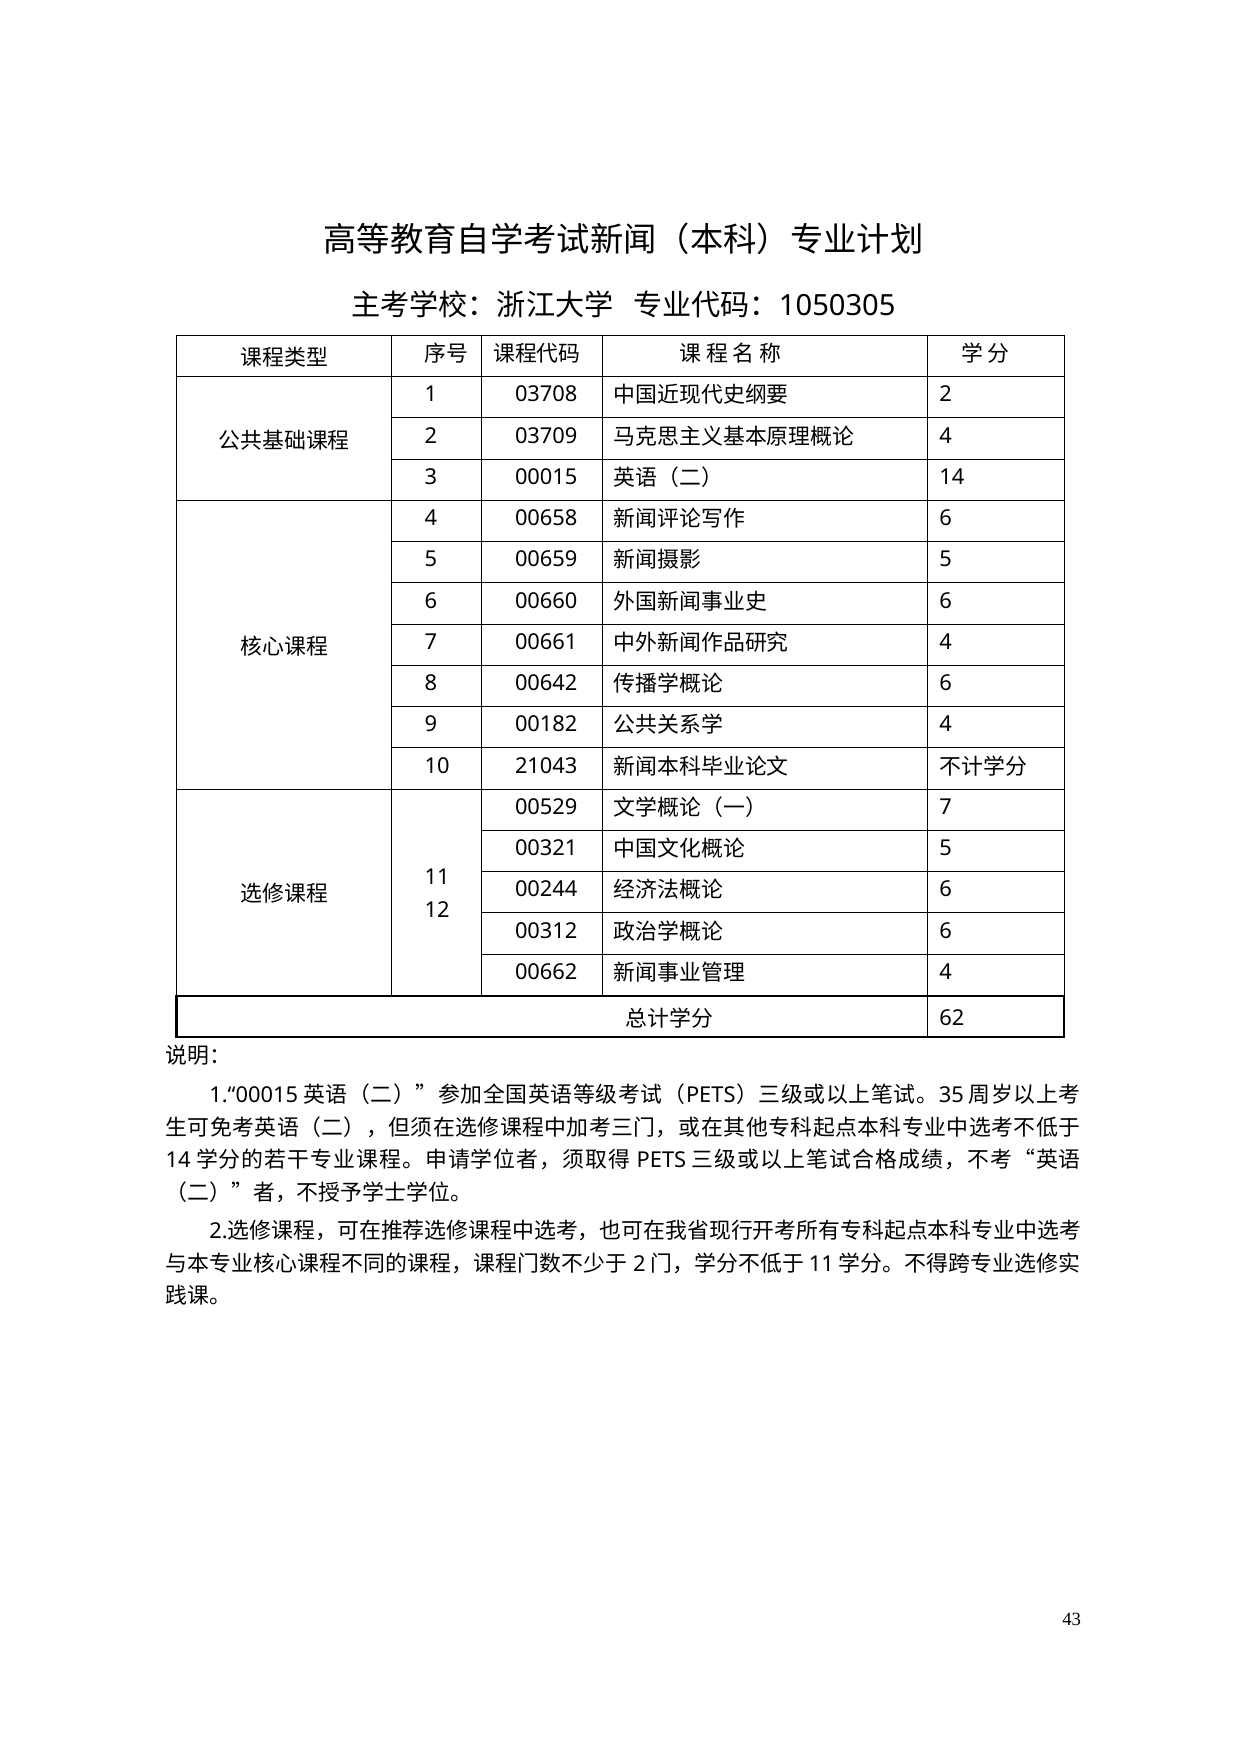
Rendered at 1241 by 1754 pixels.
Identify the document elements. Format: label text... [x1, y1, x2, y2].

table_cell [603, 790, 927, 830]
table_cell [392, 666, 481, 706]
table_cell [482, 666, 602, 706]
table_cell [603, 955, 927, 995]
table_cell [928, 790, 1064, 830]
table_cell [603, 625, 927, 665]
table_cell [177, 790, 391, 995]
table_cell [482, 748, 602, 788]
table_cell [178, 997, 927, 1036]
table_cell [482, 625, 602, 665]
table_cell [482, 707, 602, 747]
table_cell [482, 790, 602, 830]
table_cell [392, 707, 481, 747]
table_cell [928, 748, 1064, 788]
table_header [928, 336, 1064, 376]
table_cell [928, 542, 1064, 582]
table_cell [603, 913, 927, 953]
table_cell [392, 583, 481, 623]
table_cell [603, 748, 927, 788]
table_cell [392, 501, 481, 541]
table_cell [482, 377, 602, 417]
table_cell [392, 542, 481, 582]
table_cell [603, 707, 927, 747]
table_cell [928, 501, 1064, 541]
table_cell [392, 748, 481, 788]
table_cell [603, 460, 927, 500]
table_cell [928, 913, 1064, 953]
text 主考学校：浙江大学 专业代码：1050305 [165, 270, 1081, 335]
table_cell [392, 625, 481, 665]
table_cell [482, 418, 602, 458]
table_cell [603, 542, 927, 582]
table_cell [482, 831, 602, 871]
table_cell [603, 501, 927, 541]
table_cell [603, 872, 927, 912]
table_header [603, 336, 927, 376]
text 2.选修课程，可在推荐选修课程中选考，也可在我省现行开考所有专科起点本科专业中选考与本专业核心课程不同的课程，课程门数不少于2门，学分不低于11学分。不得跨专业选修实践课。 [165, 1213, 1081, 1311]
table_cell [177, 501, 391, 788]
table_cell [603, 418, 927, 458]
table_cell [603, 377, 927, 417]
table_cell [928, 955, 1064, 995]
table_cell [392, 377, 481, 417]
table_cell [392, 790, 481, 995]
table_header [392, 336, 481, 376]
text 高等教育自学考试新闻（本科）专业计划 [165, 205, 1081, 270]
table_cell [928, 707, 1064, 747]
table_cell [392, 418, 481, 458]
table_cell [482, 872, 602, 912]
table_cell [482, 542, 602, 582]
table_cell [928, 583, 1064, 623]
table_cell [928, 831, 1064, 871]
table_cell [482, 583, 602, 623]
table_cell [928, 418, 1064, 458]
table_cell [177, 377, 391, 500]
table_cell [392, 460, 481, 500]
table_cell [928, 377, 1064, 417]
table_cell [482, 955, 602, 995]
text 说明： [165, 1038, 1081, 1071]
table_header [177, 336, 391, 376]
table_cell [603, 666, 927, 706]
text 1.“00015英语（二）”参加全国英语等级考试（PETS）三级或以上笔试。35周岁以上考生可免考英语（二），但须在选修课程中加考三门，或在其他专科起点本科专业中选考不低于14学分的若干专业课程。申请学位者，须取得PETS三级或以上笔试合格成绩，不考“英语（二）”者，不授予学士学位。 [165, 1077, 1081, 1207]
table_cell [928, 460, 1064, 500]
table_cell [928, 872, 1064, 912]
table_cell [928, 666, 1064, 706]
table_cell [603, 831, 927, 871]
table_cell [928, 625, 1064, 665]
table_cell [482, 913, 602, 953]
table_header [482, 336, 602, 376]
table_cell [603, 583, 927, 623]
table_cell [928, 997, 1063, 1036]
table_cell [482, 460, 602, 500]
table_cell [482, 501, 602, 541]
